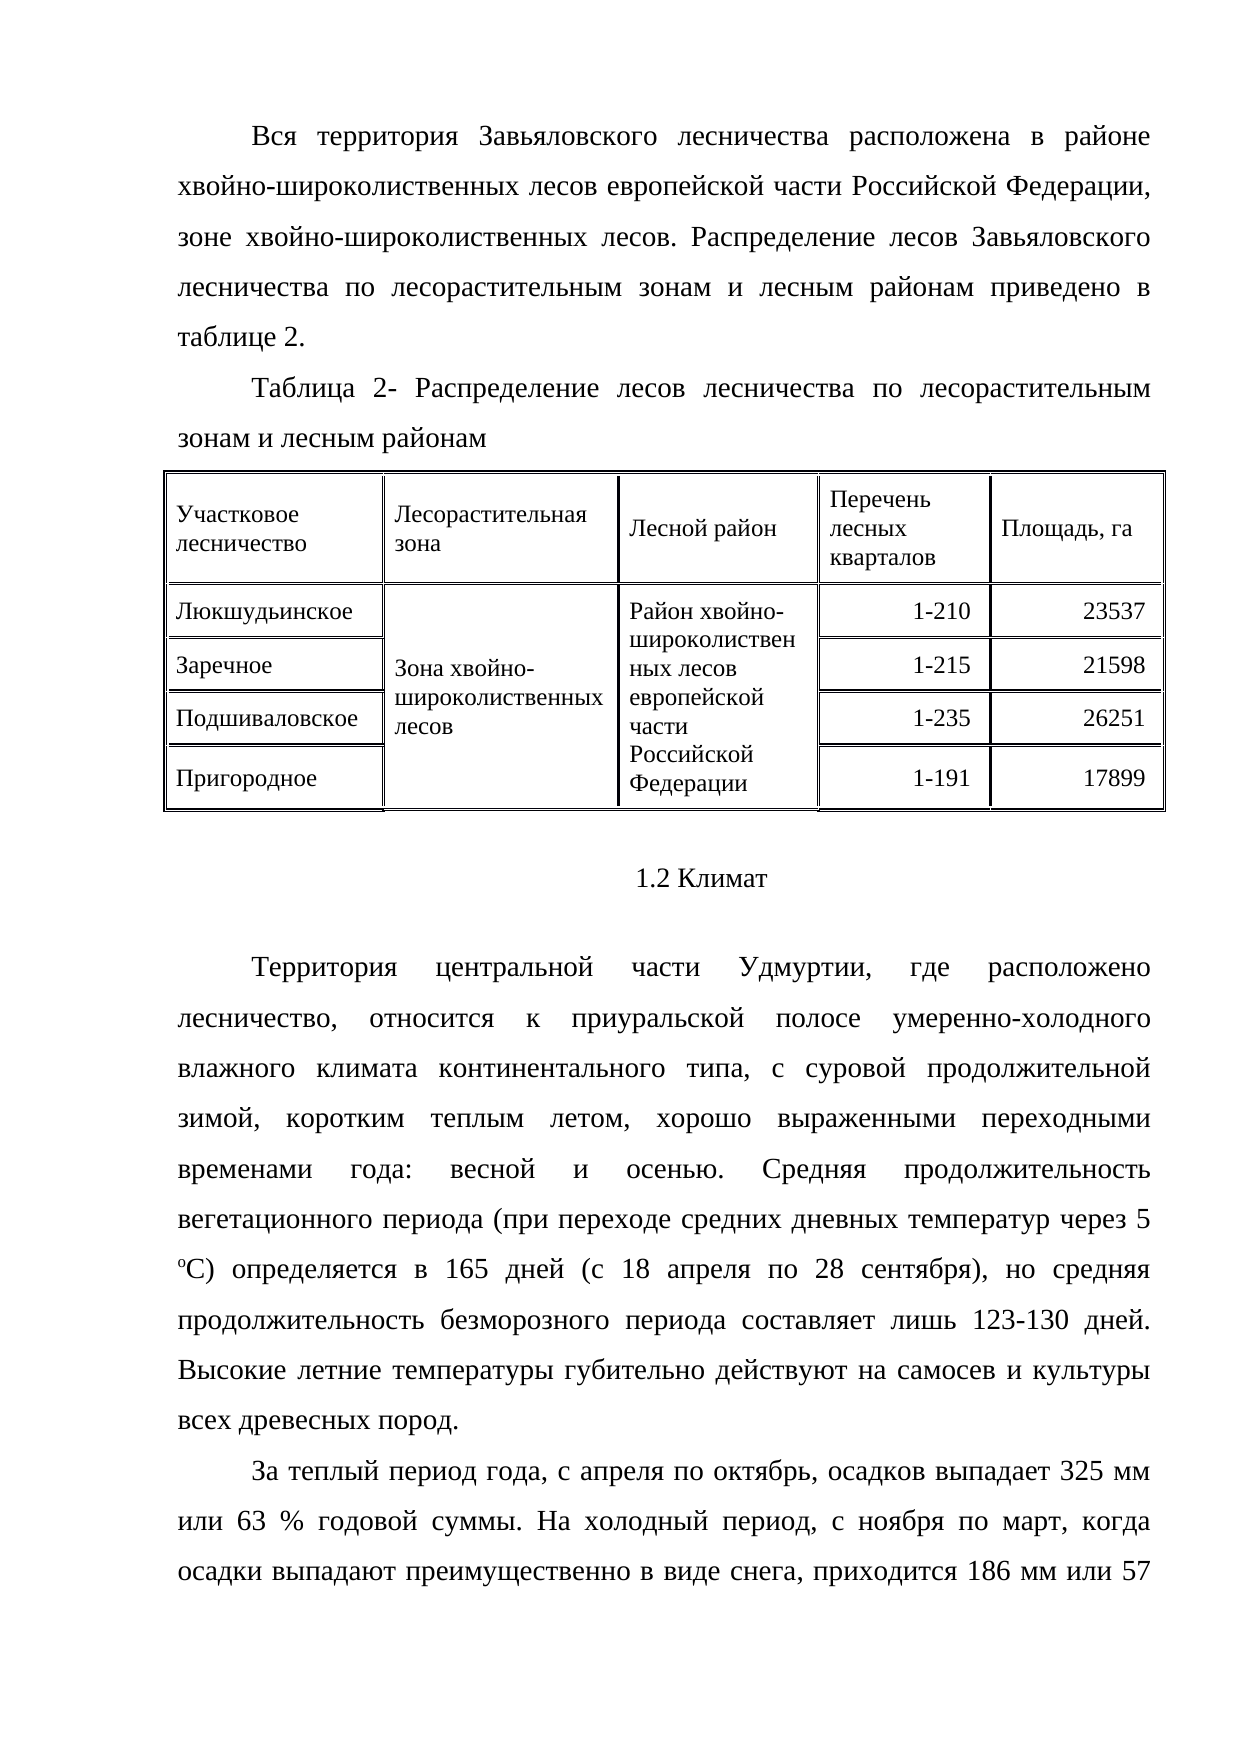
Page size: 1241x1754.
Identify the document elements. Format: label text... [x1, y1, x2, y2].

table_cell Заречное [165, 636, 383, 689]
text Вся территория Завьяловского лесничества расположена в районе хвойно-широколиственных лесов европейской части Российской Федерации, зоне хвойно-широколиственных лесов. Распределение лесов Завьяловского лесничества по лесорастительным зонам и лесным районам приведено в таблице 2. [177, 118, 1152, 353]
text Территория центральной части Удмуртии, где расположено лесничество, относится к приуральской полосе умеренно-холодного влажного климата континентального типа, с суровой продолжительной зимой, коротким теплым летом, хорошо выраженными переходными временами года: весной и осенью. Средняя продолжительность вегетационного периода (при переходе средних дневных температур через 5 оС) определяется в 165 дней (с 18 апреля по 28 сентября), но средняя продолжительность безморозного периода составляет лишь 123-130 дней. Высокие летние температуры губительно действуют на самосев и культуры всех древесных пород. [177, 949, 1152, 1436]
table_header Площадь, га [990, 474, 1163, 582]
table_header Лесорастительная зона [384, 474, 618, 582]
table_header Участковое лесничество [167, 474, 383, 582]
table_cell 1-191 [819, 747, 990, 808]
table_cell 26251 [992, 689, 1163, 743]
text 1.2 Климат [177, 862, 1152, 894]
table_cell Люкшудьинское [165, 582, 383, 636]
table_cell 21598 [990, 636, 1164, 689]
table_cell Зона хвойно-широколиственных лесов [384, 585, 618, 808]
table_cell 17899 [990, 743, 1163, 808]
table_cell 1-215 [820, 639, 989, 689]
table_cell 23537 [990, 582, 1164, 636]
table_cell 1-210 [820, 585, 989, 636]
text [177, 1453, 1152, 1587]
table_header Перечень лесных кварталов [819, 474, 990, 582]
table_cell Подшиваловское [167, 689, 382, 743]
table_header Лесной район [618, 474, 818, 582]
table_cell Пригородное [167, 743, 383, 808]
table_cell Район хвойно-широколиственных лесов европейской части Российской Федерации [618, 585, 818, 808]
text Таблица 2- Распределение лесов лесничества по лесорастительным зонам и лесным районам [177, 370, 1152, 453]
table_cell 1-235 [820, 693, 989, 743]
